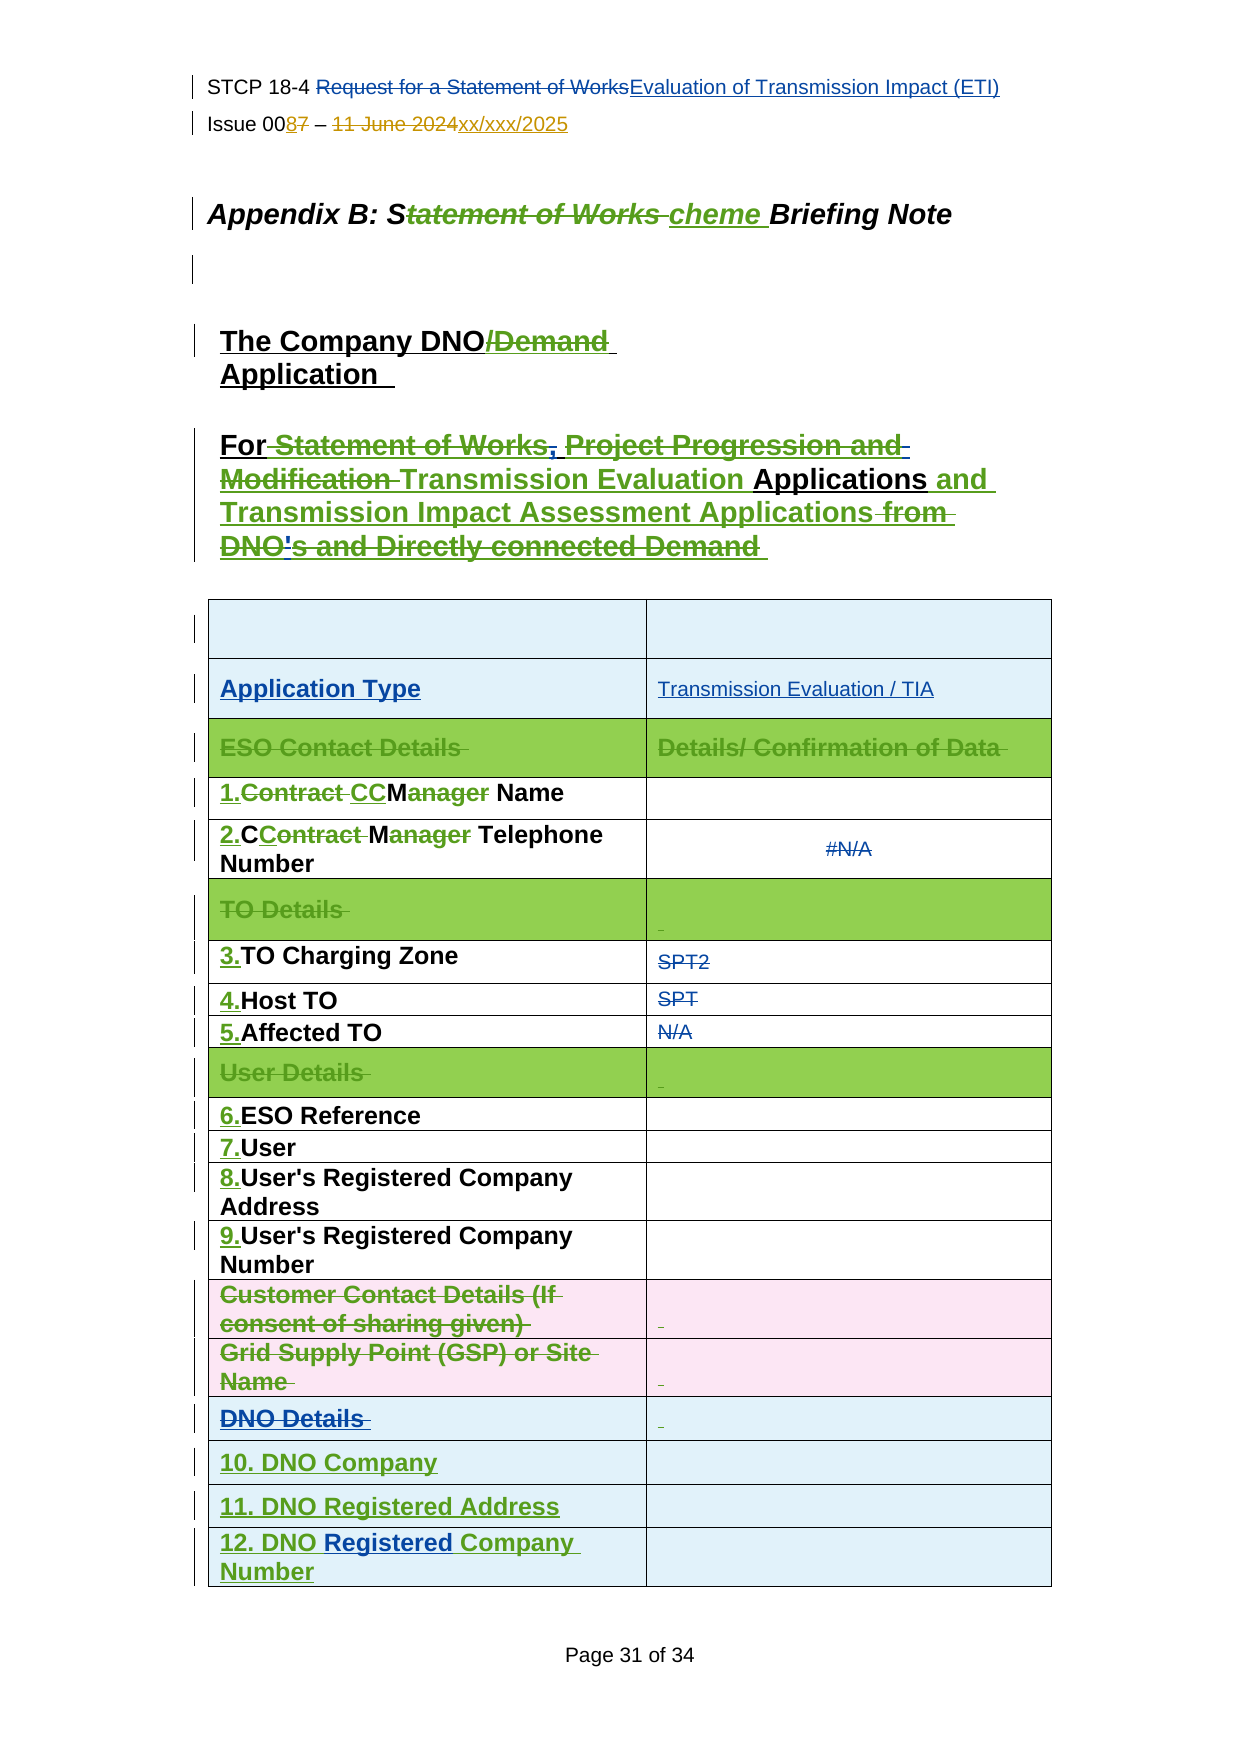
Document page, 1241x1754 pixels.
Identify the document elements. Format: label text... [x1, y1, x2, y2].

table_header SBN [207, 297, 1053, 1587]
subtitle Appendix B: SBriefing Note [207, 197, 1053, 230]
